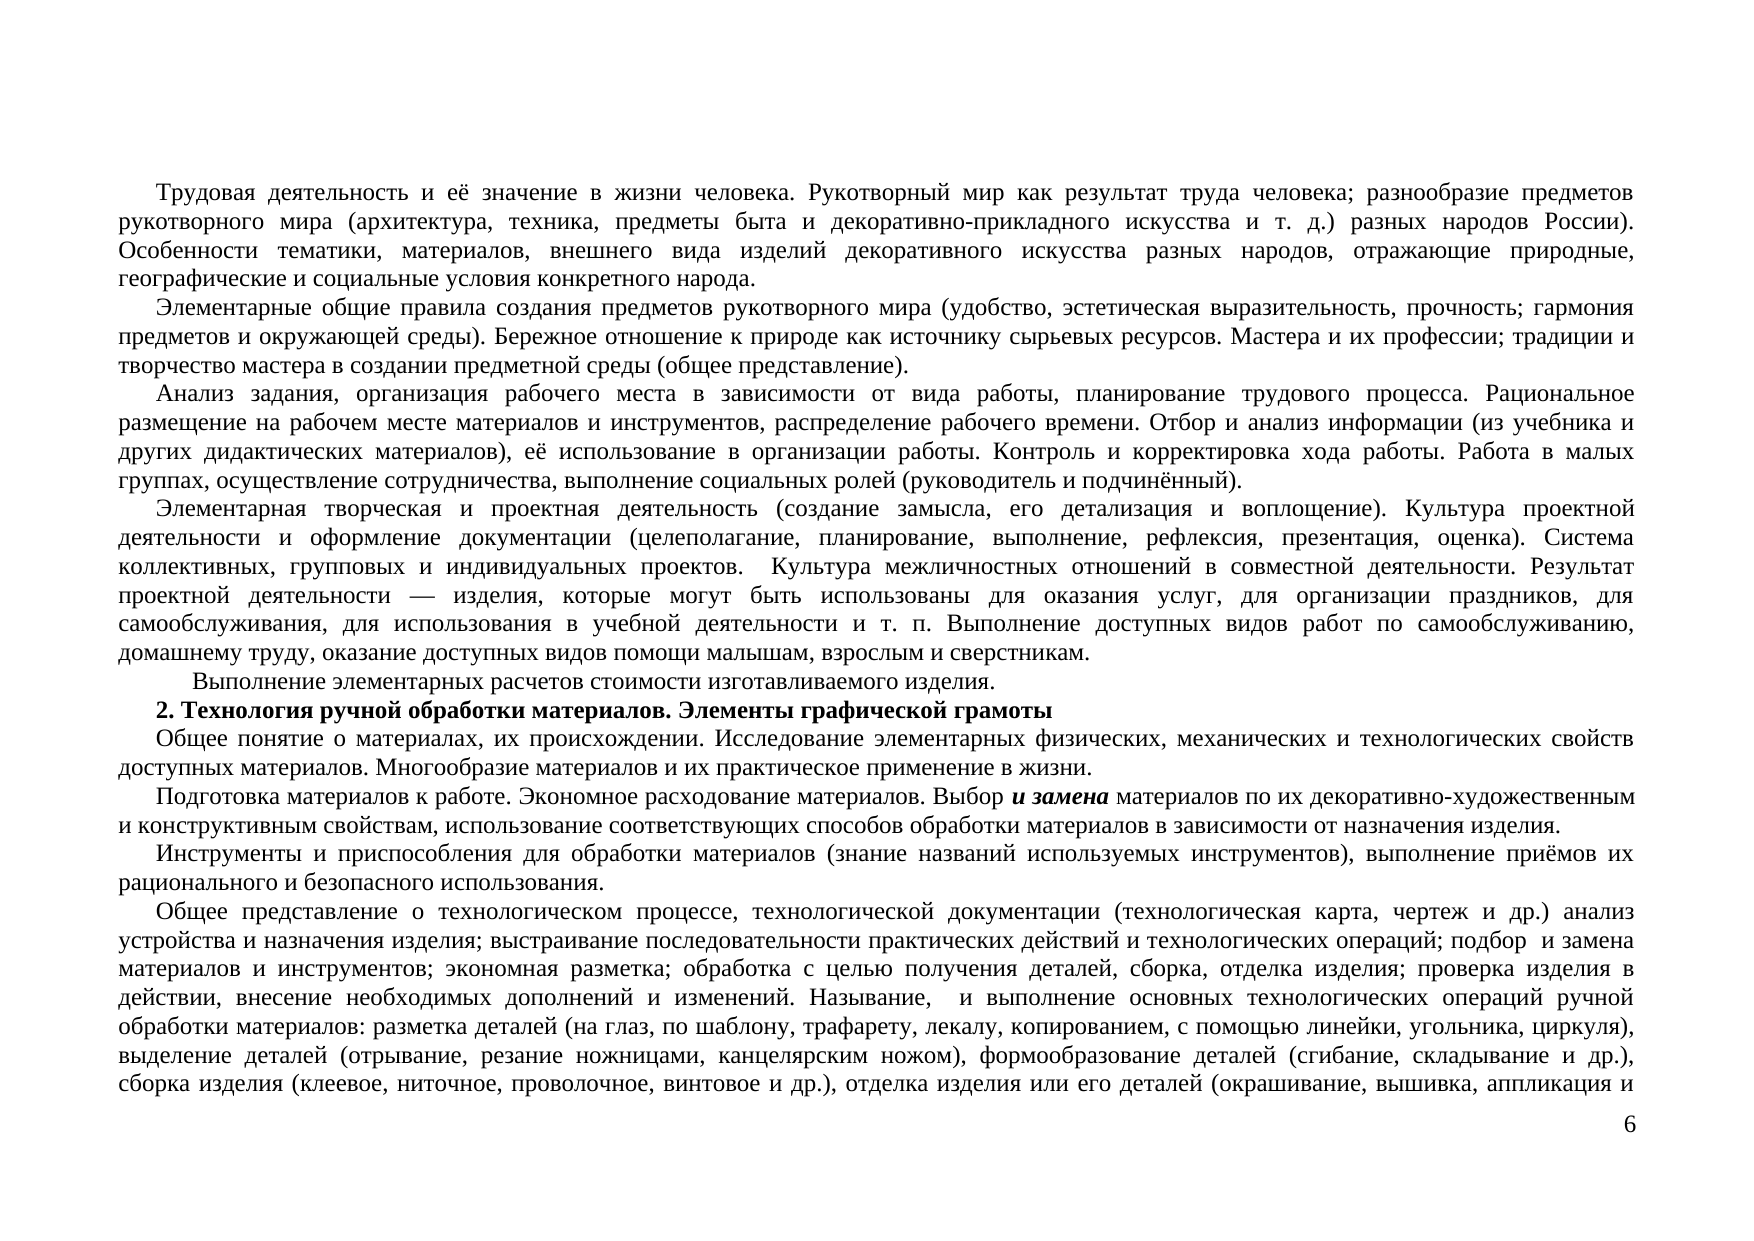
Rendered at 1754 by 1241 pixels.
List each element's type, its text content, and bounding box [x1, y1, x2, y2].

text Трудовая деятельность и её значение в жизни человека. Рукотворный мир как результат труда человека; разнообразие предметов рукотворного мира (архитектура, техника, предметы быта и декоративно-прикладного искусства и т. д.) разных народов России). Особенности тематики, материалов, внешнего вида изделий декоративного искусства разных народов, отражающие природные, географические и социальные условия конкретного народа. [118, 177, 1636, 292]
text Общее понятие о материалах, их происхождении. Исследование элементарных физических, механических и технологических свойств доступных материалов. Многообразие материалов и их практическое применение в жизни. [118, 723, 1636, 781]
text Анализ задания, организация рабочего места в зависимости от вида работы, планирование трудового процесса. Рациональное размещение на рабочем месте материалов и инструментов, распределение рабочего времени. Отбор и анализ информации (из учебника и других дидактических материалов), её использование в организации работы. Контроль и корректировка хода работы. Работа в малых группах, осуществление сотрудничества, выполнение социальных ролей (руководитель и подчинённый). [118, 378, 1636, 493]
text Элементарные общие правила создания предметов рукотворного мира (удобство, эстетическая выразительность, прочность; гармония предметов и окружающей среды). Бережное отношение к природе как источнику сырьевых ресурсов. Мастера и их профессии; традиции и творчество мастера в создании предметной среды (общее представление). [118, 292, 1636, 378]
text Инструменты и приспособления для обработки материалов (знание названий используемых инструментов), выполнение приёмов их рационального и безопасного использования. [118, 838, 1636, 896]
text 2. Технология ручной обработки материалов. Элементы графической грамоты [118, 695, 1636, 723]
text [118, 896, 1636, 1097]
text Выполнение элементарных расчетов стоимости изготавливаемого изделия. [118, 666, 1636, 695]
text Подготовка материалов к работе. Экономное расходование материалов. Выбор и замена материалов по их декоративно-художественным и конструктивным свойствам, использование соответствующих способов обработки материалов в зависимости от назначения изделия. [118, 781, 1636, 838]
text Элементарная творческая и проектная деятельность (создание замысла, его детализация и воплощение). Культура проектной деятельности и оформление документации (целеполагание, планирование, выполнение, рефлексия, презентация, оценка). Система коллективных, групповых и индивидуальных проектов. Культура межличностных отношений в совместной деятельности. Результат проектной деятельности — изделия, которые могут быть использованы для оказания услуг, для организации праздников, для самообслуживания, для использования в учебной деятельности и т. п. Выполнение доступных видов работ по самообслуживанию, домашнему труду, оказание доступных видов помощи малышам, взрослым и сверстникам. [118, 493, 1636, 666]
